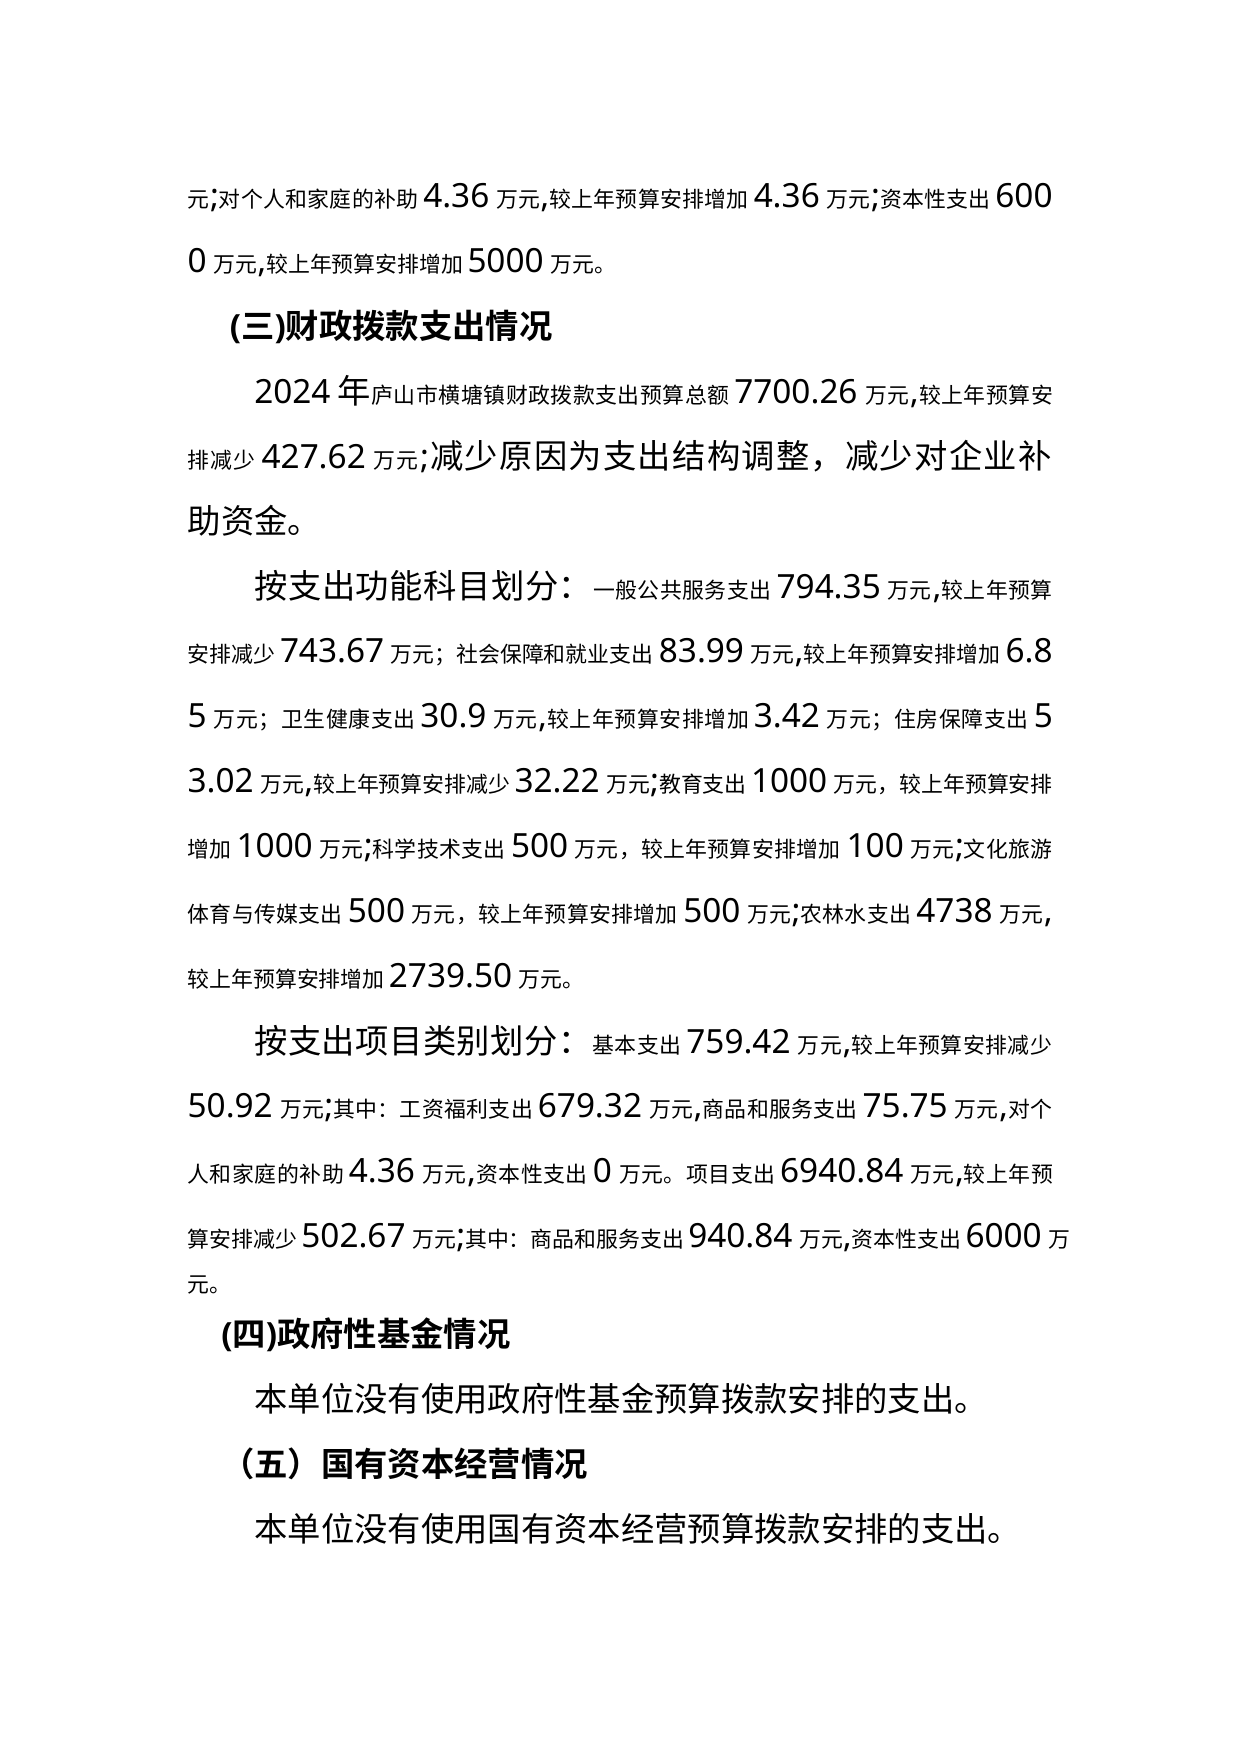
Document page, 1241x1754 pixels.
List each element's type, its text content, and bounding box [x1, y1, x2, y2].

text 按支出项目类别划分：基本支出759.42万元,较上年预算安排减少50.92万元;其中：工资福利支出679.32万元,商品和服务支出75.75万元,对个人和家庭的补助4.36万元,资本性支出0万元。项目支出6940.84万元,较上年预算安排减少502.67万元;其中：商品和服务支出940.84万元,资本性支出6000万元。 [187, 1007, 1053, 1299]
text (三)财政拨款支出情况 [187, 292, 1053, 357]
text 本单位没有使用国有资本经营预算拨款安排的支出。 [187, 1494, 1053, 1559]
text （五）国有资本经营情况 [187, 1429, 1053, 1494]
text 2024年庐山市横塘镇财政拨款支出预算总额7700.26万元,较上年预算安排减少427.62万元;减少原因为支出结构调整，减少对企业补助资金。 [187, 357, 1053, 552]
text 本单位没有使用政府性基金预算拨款安排的支出。 [187, 1364, 1053, 1429]
text 按支出功能科目划分：一般公共服务支出794.35万元,较上年预算安排减少743.67万元；社会保障和就业支出83.99万元,较上年预算安排增加6.85万元；卫生健康支出30.9万元,较上年预算安排增加3.42万元；住房保障支出53.02万元,较上年预算安排减少32.22万元;教育支出1000万元，较上年预算安排增加1000万元;科学技术支出500万元，较上年预算安排增加100万元;文化旅游体育与传媒支出500万元，较上年预算安排增加500万元;农林水支出4738万元,较上年预算安排增加2739.50万元。 [187, 552, 1053, 1007]
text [187, 162, 1053, 292]
text (四)政府性基金情况 [187, 1299, 1053, 1364]
